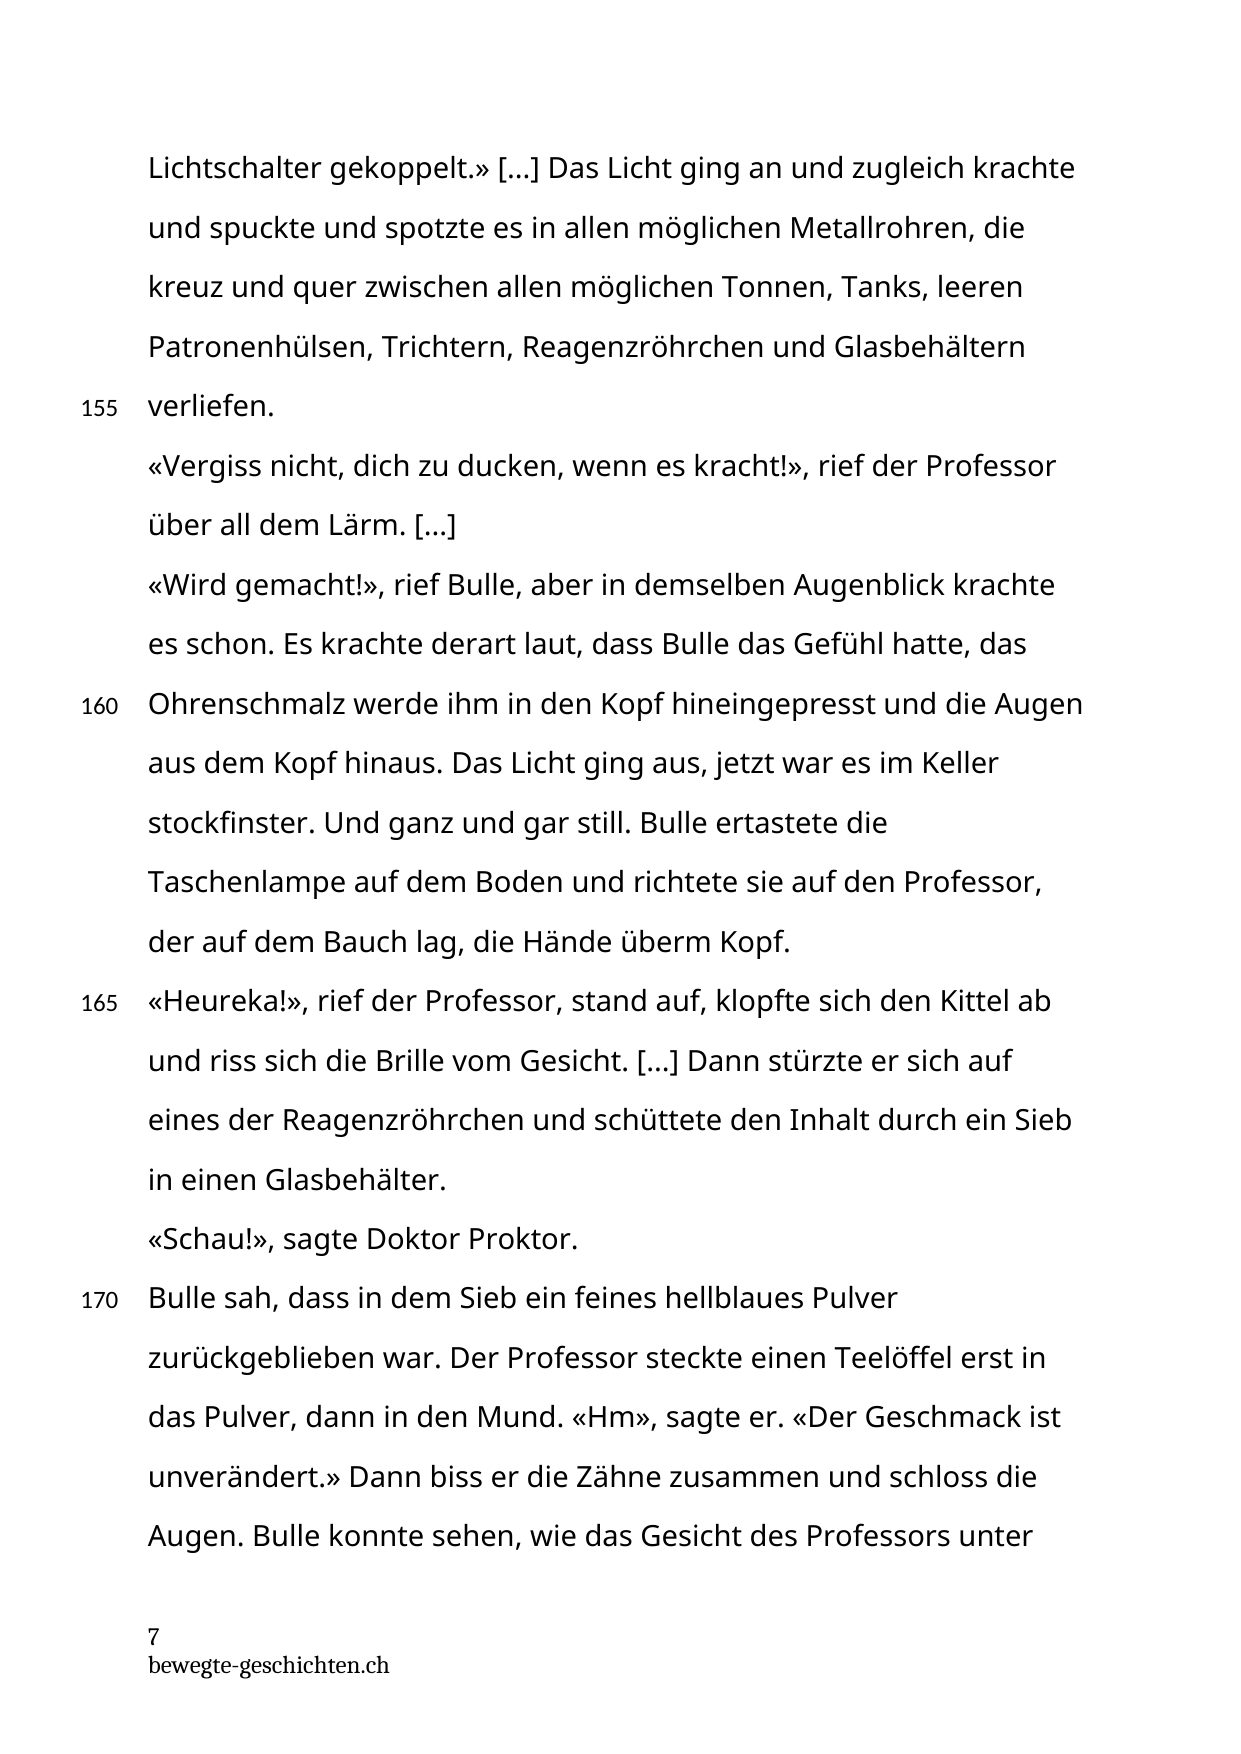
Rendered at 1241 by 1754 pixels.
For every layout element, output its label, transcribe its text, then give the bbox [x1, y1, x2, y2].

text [148, 1278, 1092, 1555]
text «Vergiss nicht, dich zu ducken, wenn es kracht!», rief der Professor über all dem Lärm. [...] [148, 445, 1092, 544]
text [148, 148, 1092, 425]
text «Heureka!», rief der Professor, stand auf, klopfte sich den Kittel ab und riss sich die Brille vom Gesicht. [...] Dann stürzte er sich auf eines der Reagenzröhrchen und schüttete den Inhalt durch ein Sieb in einen Glasbehälter. [148, 980, 1092, 1198]
text «Wird gemacht!», rief Bulle, aber in demselben Augenblick krachte es schon. Es krachte derart laut, dass Bulle das Gefühl hatte, das Ohrenschmalz werde ihm in den Kopf hineingepresst und die Augen aus dem Kopf hinaus. Das Licht ging aus, jetzt war es im Keller stockfinster. Und ganz und gar still. Bulle ertastete die Taschenlampe auf dem Boden und richtete sie auf den Professor, der auf dem Bauch lag, die Hände überm Kopf. [148, 564, 1092, 961]
text «Schau!», sagte Doktor Proktor. [148, 1218, 1092, 1258]
